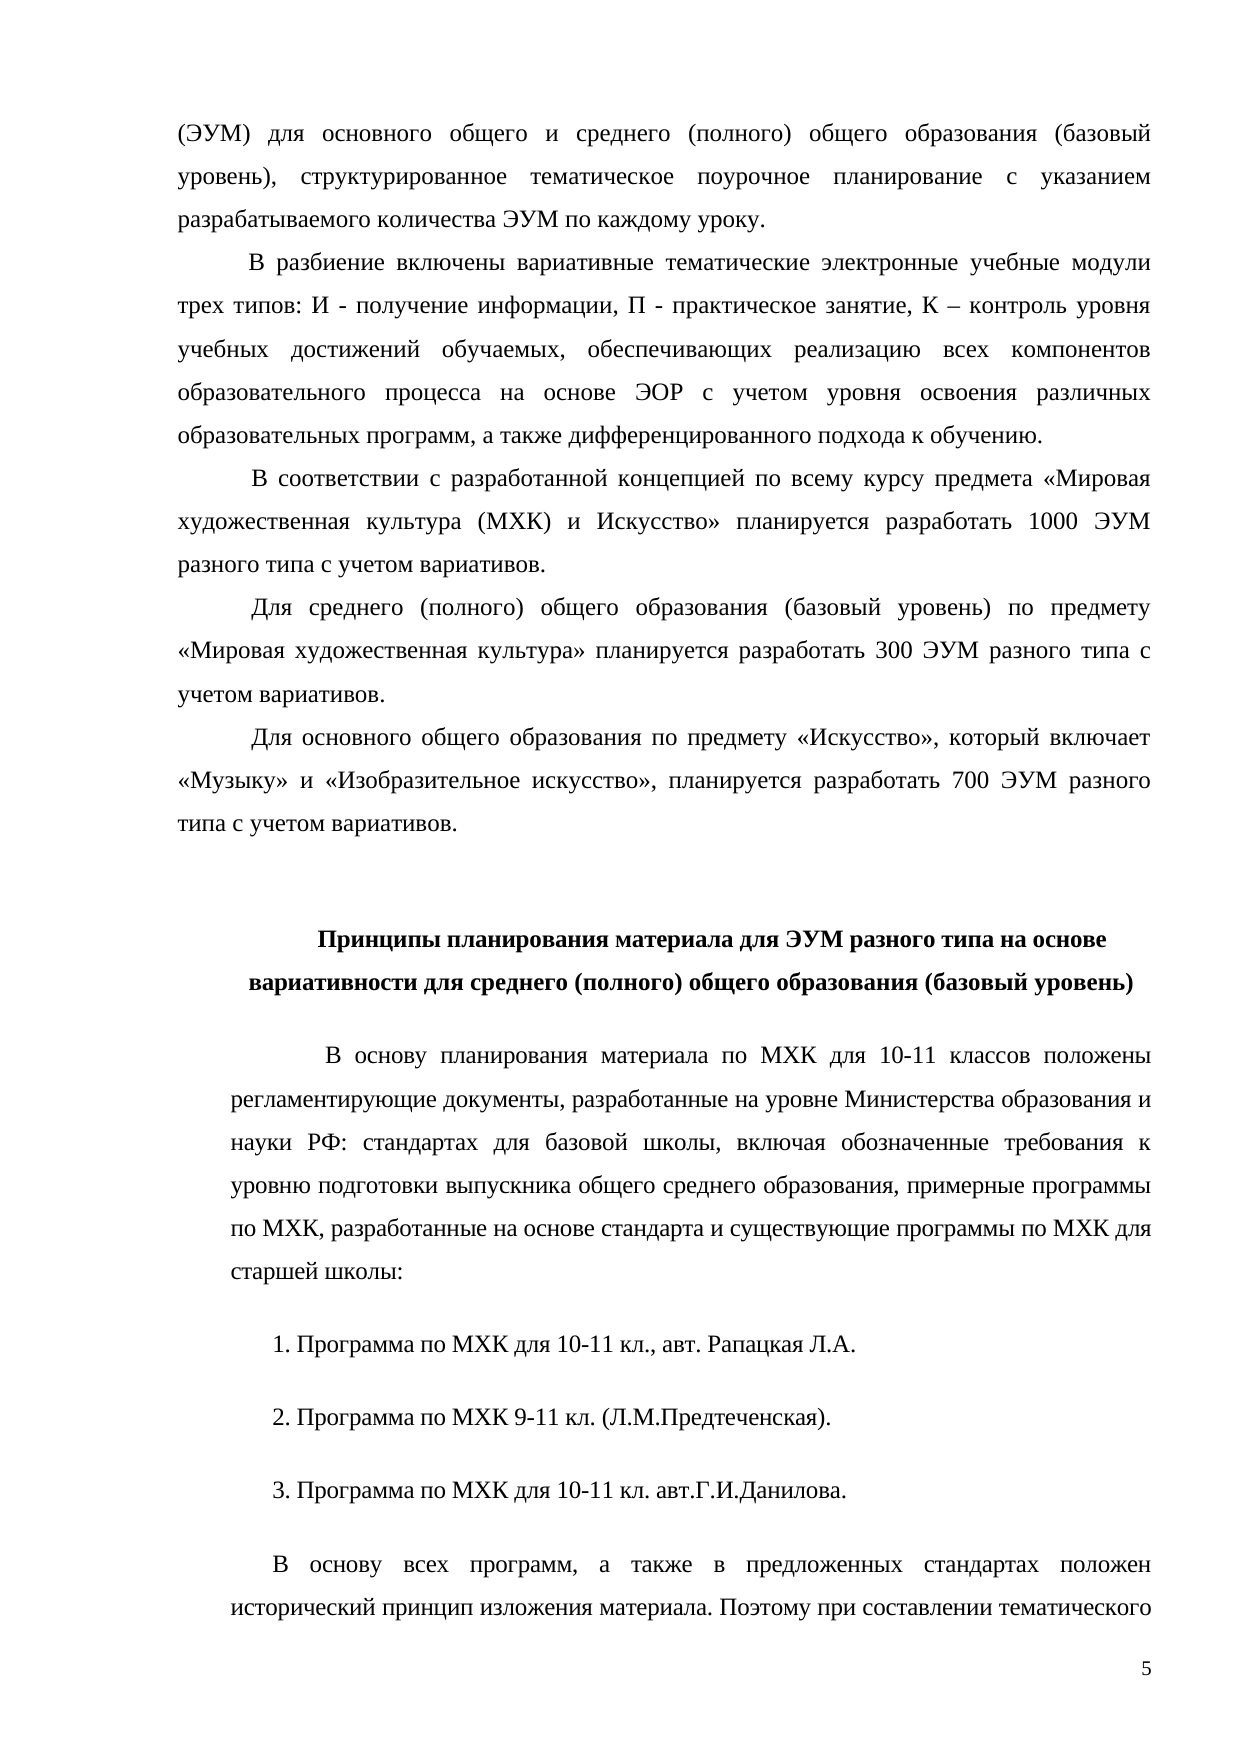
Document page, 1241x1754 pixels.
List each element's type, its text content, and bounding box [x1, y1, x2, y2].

text В разбиение включены вариативные тематические электронные учебные модули трех типов: И - получение информации, П - практическое занятие, К – контроль уровня учебных достижений обучаемых, обеспечивающих реализацию всех компонентов образовательного процесса на основе ЭОР с учетом уровня освоения различных образовательных программ, а также дифференцированного подхода к обучению. [177, 247, 1152, 449]
text 1. Программа по МХК для 10-11 кл., авт. Рапацкая Л.А. [230, 1329, 1152, 1358]
text В основу планирования материала по МХК для 10-11 классов положены регламентирующие документы, разработанные на уровне Министерства образования и науки РФ: стандартах для базовой школы, включая обозначенные требования к уровню подготовки выпускника общего среднего образования, примерные программы по МХК, разработанные на основе стандарта и существующие программы по МХК для старшей школы: [230, 1041, 1152, 1285]
text Принципы планирования материала для ЭУМ разного типа на основе вариативности для среднего (полного) общего образования (базовый уровень) [230, 924, 1152, 996]
text 2. Программа по МХК 9-11 кл. (Л.М.Предтеченская). [230, 1402, 1152, 1431]
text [230, 1549, 1152, 1621]
list В соответствии с разработанной концепцией по всему курсу предмета «Мировая художественная культура (МХК) и Искусство» планируется разработать 1000 ЭУМ разного типа с учетом вариативов. [177, 463, 1152, 578]
list Для основного общего образования по предмету «Искусство», который включает «Музыку» и «Изобразительное искусство», планируется разработать 700 ЭУМ разного типа с учетом вариативов. [177, 722, 1152, 837]
list Для среднего (полного) общего образования (базовый уровень) по предмету «Мировая художественная культура» планируется разработать 300 ЭУМ разного типа с учетом вариативов. [177, 592, 1152, 707]
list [177, 118, 1152, 233]
text 3. Программа по МХК для 10-11 кл. авт.Г.И.Данилова. [230, 1476, 1152, 1504]
